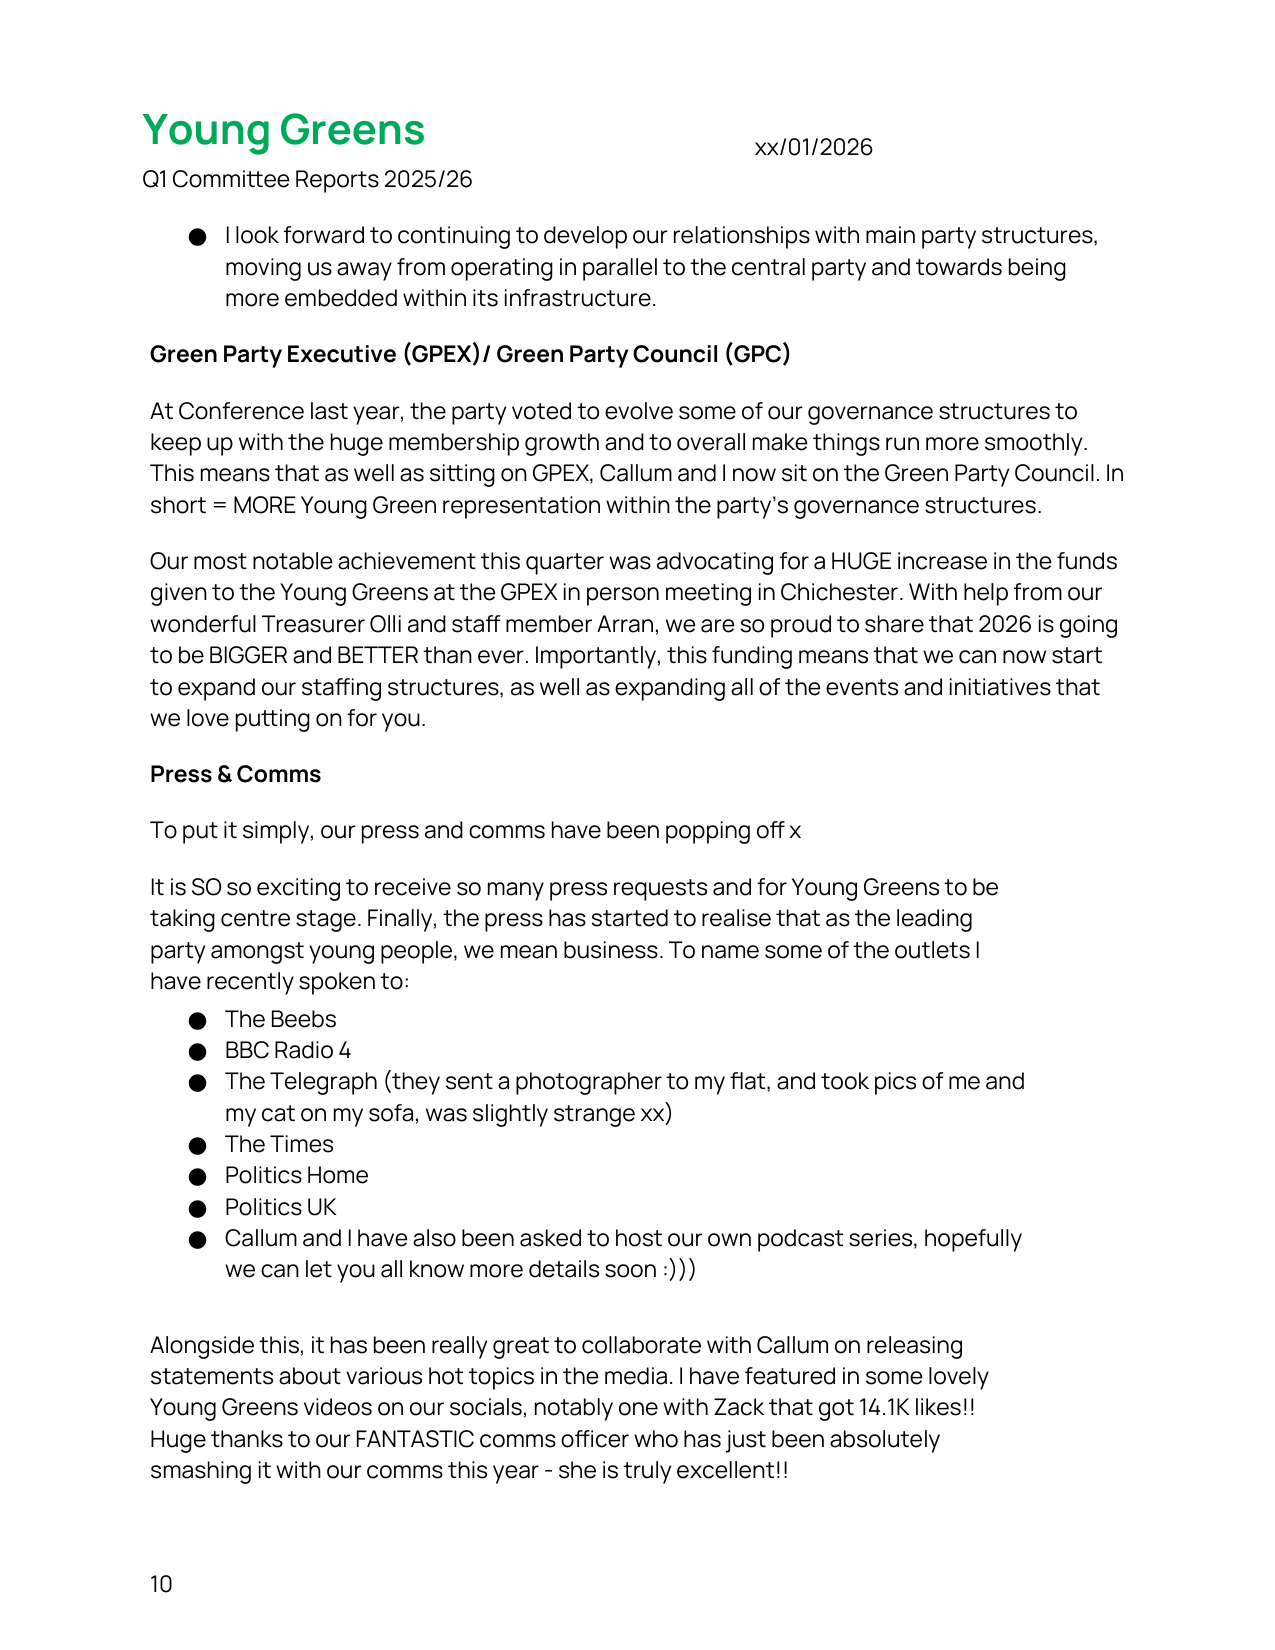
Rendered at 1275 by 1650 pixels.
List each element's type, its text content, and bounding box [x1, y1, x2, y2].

list The Times [187, 1128, 1029, 1159]
list Callum and I have also been asked to host our own podcast series, hopefully we can let you all know more details soon :))) [187, 1222, 1029, 1285]
text To put it simply, our press and comms have been popping off x [150, 814, 1125, 846]
text Alongside this, it has been really great to collaborate with Callum on releasing statements about various hot topics in the media. I have featured in some lovely Young Greens videos on our socials, notably one with Zack that got 14.1K likes!! Huge thanks to our FANTASTIC comms officer who has just been absolutely smashing it with our comms this year - she is truly excellent!! [150, 1328, 1029, 1485]
text It is SO so exciting to receive so many press requests and for Young Greens to be taking centre stage. Finally, the press has started to realise that as the leading party amongst young people, we mean business. To name some of the outlets I have recently spoken to: [150, 871, 1029, 996]
list BBC Radio 4 [187, 1034, 1029, 1065]
list Politics UK [187, 1191, 1029, 1222]
list The Beebs [187, 1002, 1029, 1034]
text At Conference last year, the party voted to evolve some of our governance structures to keep up with the huge membership growth and to overall make things run more smoothly. This means that as well as sitting on GPEX, Callum and I now sit on the Green Party Council. In short = MORE Young Green representation within the party’s governance structures. [150, 394, 1125, 520]
list Politics Home [187, 1159, 1029, 1191]
text Green Party Executive (GPEX)/ Green Party Council (GPC) [150, 338, 1125, 369]
text Press & Comms [150, 758, 1125, 789]
list I look forward to continuing to develop our relationships with main party structures, moving us away from operating in parallel to the central party and towards being more embedded within its infrastructure. [187, 150, 1125, 313]
list The Telegraph (they sent a photographer to my flat, and took pics of me and my cat on my sofa, was slightly strange xx) [187, 1065, 1029, 1128]
text Our most notable achievement this quarter was advocating for a HUGE increase in the funds given to the Young Greens at the GPEX in person meeting in Chichester. With help from our wonderful Treasurer Olli and staff member Arran, we are so proud to share that 2026 is going to be BIGGER and BETTER than ever. Importantly, this funding means that we can now start to expand our staffing structures, as well as expanding all of the events and initiatives that we love putting on for you. [150, 545, 1125, 733]
